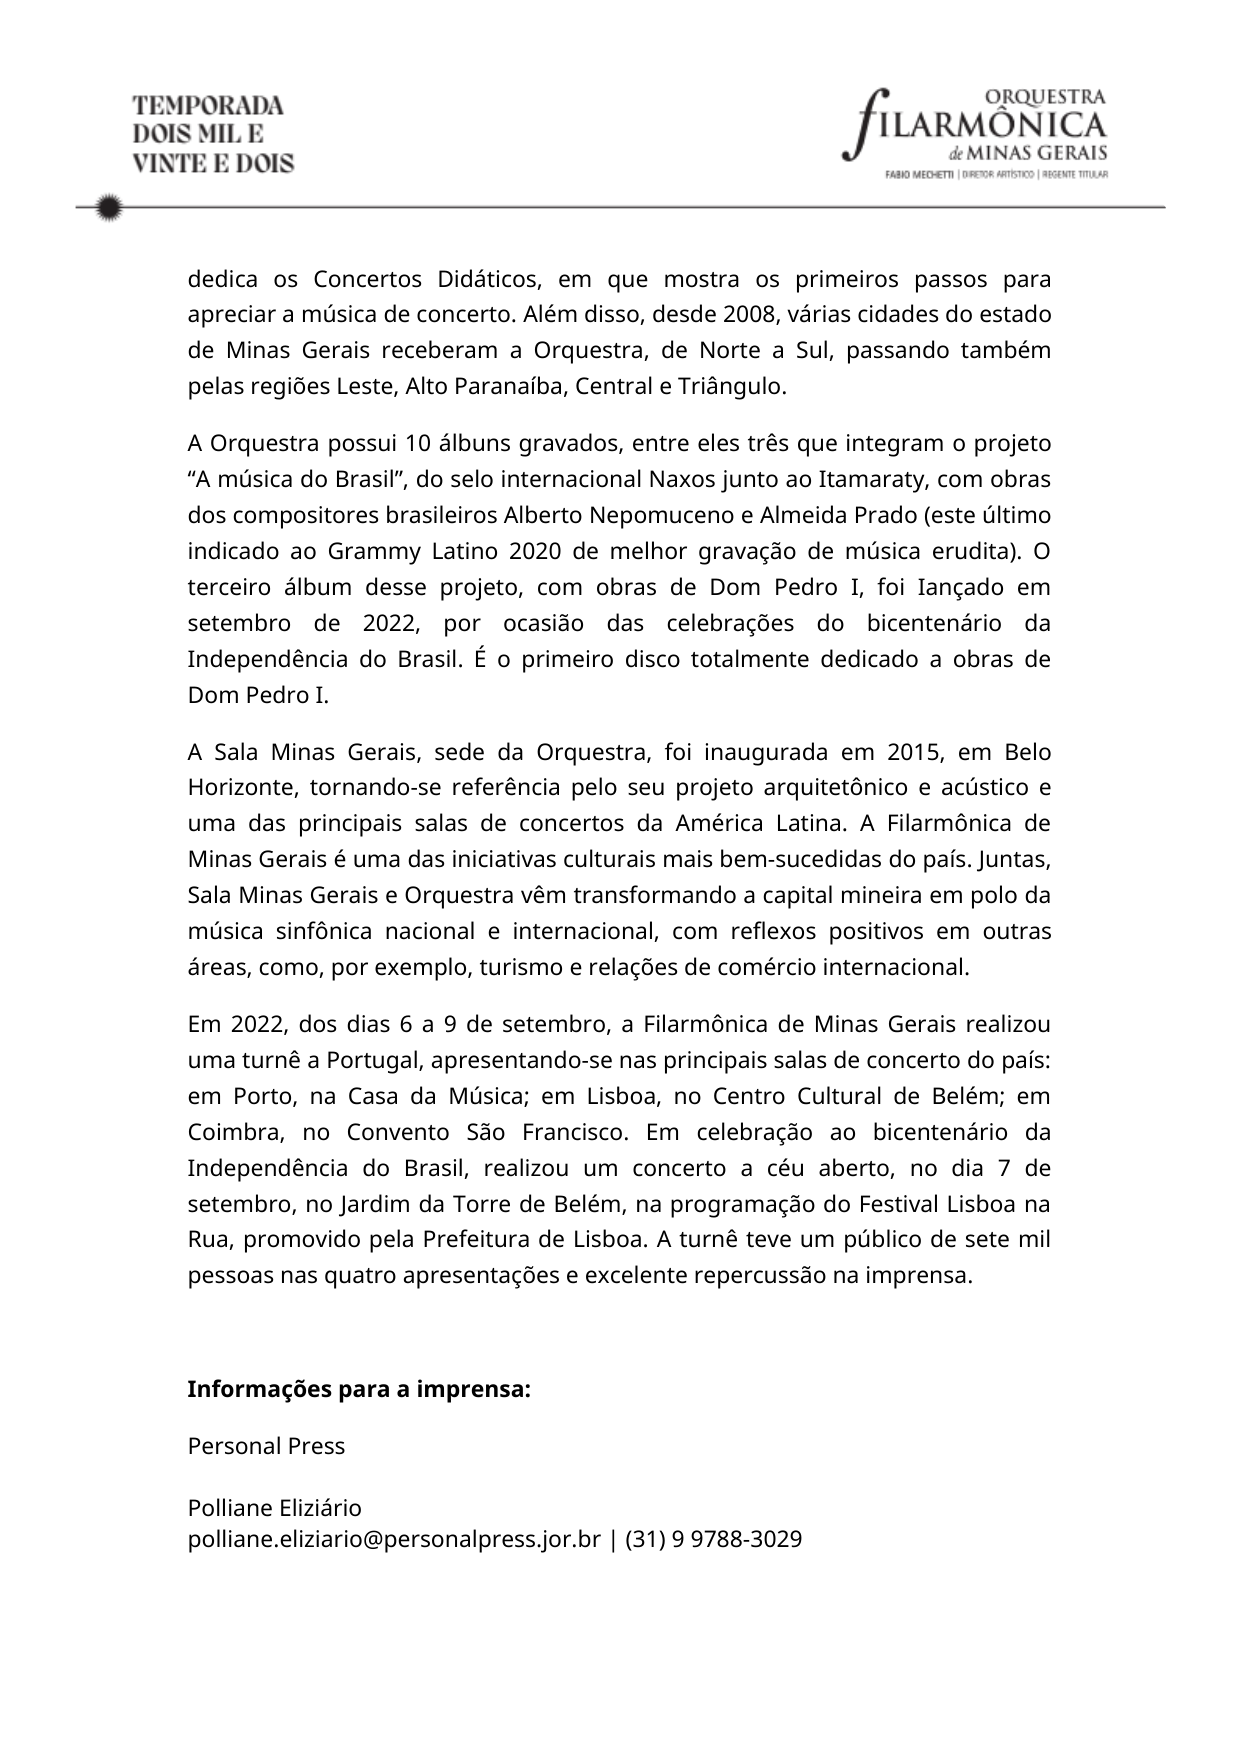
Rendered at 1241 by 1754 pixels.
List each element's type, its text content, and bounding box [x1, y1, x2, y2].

text A Orquestra possui 10 álbuns gravados, entre eles três que integram o projeto “A música do Brasil”, do selo internacional Naxos junto ao Itamaraty, com obras dos compositores brasileiros Alberto Nepomuceno e Almeida Prado (este último indicado ao Grammy Latino 2020 de melhor gravação de música erudita). O terceiro álbum desse projeto, com obras de Dom Pedro I, foi Iançado em setembro de 2022, por ocasião das celebrações do bicentenário da Independência do Brasil. É o primeiro disco totalmente dedicado a obras de Dom Pedro I. [187, 427, 1053, 710]
text Em 2022, dos dias 6 a 9 de setembro, a Filarmônica de Minas Gerais realizou uma turnê a Portugal, apresentando-se nas principais salas de concerto do país: em Porto, na Casa da Música; em Lisboa, no Centro Cultural de Belém; em Coimbra, no Convento São Francisco. Em celebração ao bicentenário da Independência do Brasil, realizou um concerto a céu aberto, no dia 7 de setembro, no Jardim da Torre de Belém, na programação do Festival Lisboa na Rua, promovido pela Prefeitura de Lisboa. A turnê teve um público de sete mil pessoas nas quatro apresentações e excelente repercussão na imprensa. [187, 1008, 1053, 1291]
text polliane.eliziario@personalpress.jor.br | (31) 9 9788-3029 [187, 1523, 1053, 1555]
text Informações para a imprensa: [187, 1373, 1053, 1404]
text Personal Press [187, 1430, 1053, 1461]
text A Sala Minas Gerais, sede da Orquestra, foi inaugurada em 2015, em Belo Horizonte, tornando-se referência pelo seu projeto arquitetônico e acústico e uma das principais salas de concertos da América Latina. A Filarmônica de Minas Gerais é uma das iniciativas culturais mais bem-sucedidas do país. Juntas, Sala Minas Gerais e Orquestra vêm transformando a capital mineira em polo da música sinfônica nacional e internacional, com reflexos positivos em outras áreas, como, por exemplo, turismo e relações de comércio internacional. [187, 735, 1053, 982]
text Polliane Eliziário [187, 1492, 1053, 1523]
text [187, 262, 1053, 402]
